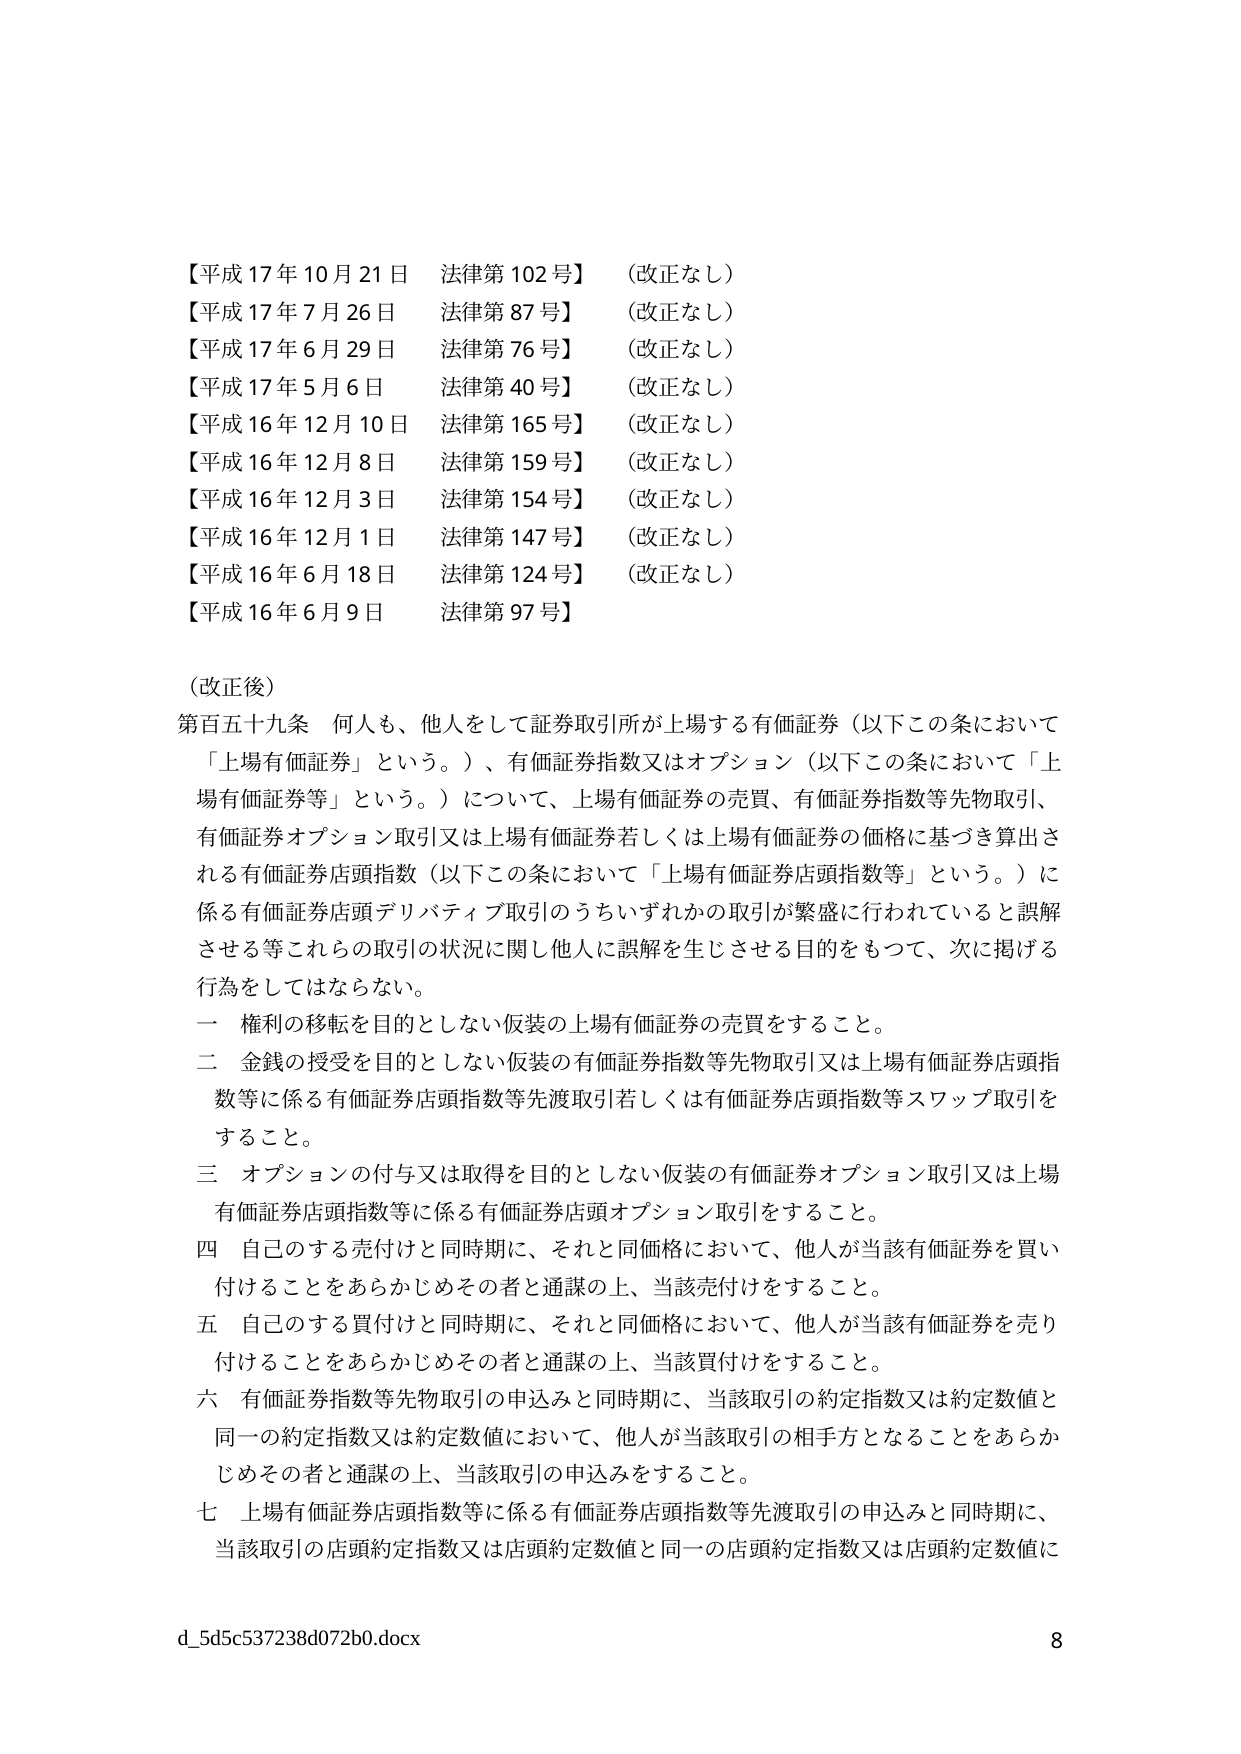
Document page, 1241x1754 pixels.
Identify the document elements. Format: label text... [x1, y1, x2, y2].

text 三 オプションの付与又は取得を目的としない仮装の有価証券オプション取引又は上場有価証券店頭指数等に係る有価証券店頭オプション取引をすること。 [196, 1154, 1063, 1229]
text （改正後） [177, 667, 1063, 704]
text 【平成17年5月6日 法律第40号】 （改正なし） [177, 367, 1063, 404]
text 【平成16年12月8日 法律第159号】 （改正なし） [177, 442, 1063, 479]
text 第百五十九条 何人も、他人をして証券取引所が上場する有価証券（以下この条において「上場有価証券」という。）、有価証券指数又はオプション（以下この条において「上場有価証券等」という。）について、上場有価証券の売買、有価証券指数等先物取引、有価証券オプション取引又は上場有価証券若しくは上場有価証券の価格に基づき算出される有価証券店頭指数（以下この条において「上場有価証券店頭指数等」という。）に係る有価証券店頭デリバティブ取引のうちいずれかの取引が繁盛に行われていると誤解させる等これらの取引の状況に関し他人に誤解を生じさせる目的をもつて、次に掲げる行為をしてはならない。 [177, 704, 1063, 1004]
text 【平成17年6月29日 法律第76号】 （改正なし） [177, 329, 1063, 367]
text 六 有価証券指数等先物取引の申込みと同時期に、当該取引の約定指数又は約定数値と同一の約定指数又は約定数値において、他人が当該取引の相手方となることをあらかじめその者と通謀の上、当該取引の申込みをすること。 [196, 1379, 1063, 1492]
text 【平成16年6月9日 法律第97号】 [177, 592, 1063, 629]
text 【平成16年12月1日 法律第147号】 （改正なし） [177, 517, 1063, 554]
text 【平成16年12月3日 法律第154号】 （改正なし） [177, 479, 1063, 517]
text 二 金銭の授受を目的としない仮装の有価証券指数等先物取引又は上場有価証券店頭指数等に係る有価証券店頭指数等先渡取引若しくは有価証券店頭指数等スワップ取引をすること。 [196, 1042, 1063, 1154]
text 五 自己のする買付けと同時期に、それと同価格において、他人が当該有価証券を売り付けることをあらかじめその者と通謀の上、当該買付けをすること。 [196, 1304, 1063, 1379]
text 一 権利の移転を目的としない仮装の上場有価証券の売買をすること。 [196, 1004, 1063, 1042]
text 【平成17年7月26日 法律第87号】 （改正なし） [177, 292, 1063, 329]
text 【平成16年12月10日 法律第165号】 （改正なし） [177, 404, 1063, 442]
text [196, 1492, 1063, 1567]
text 【平成16年6月18日 法律第124号】 （改正なし） [177, 554, 1063, 592]
text 【平成17年10月21日 法律第102号】 （改正なし） [177, 254, 1063, 292]
text 四 自己のする売付けと同時期に、それと同価格において、他人が当該有価証券を買い付けることをあらかじめその者と通謀の上、当該売付けをすること。 [196, 1229, 1063, 1304]
